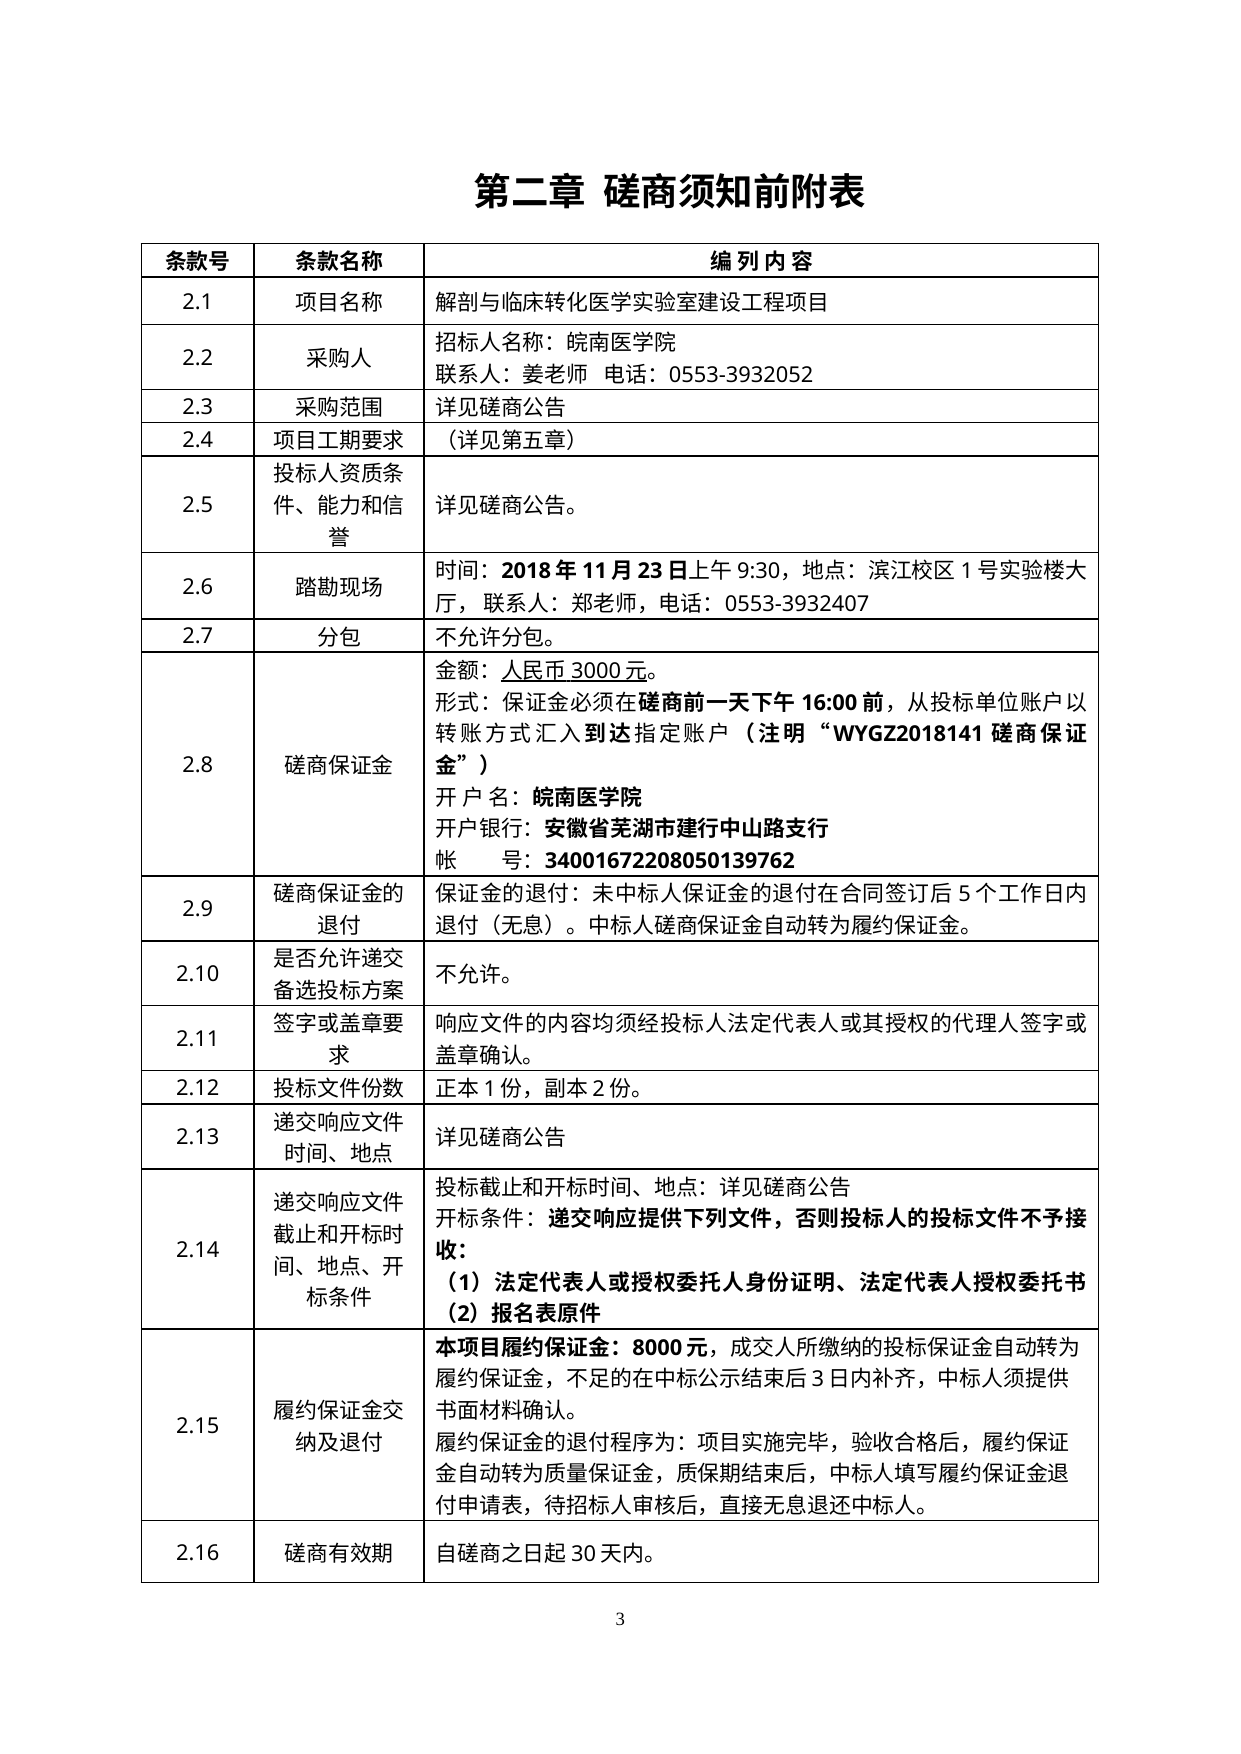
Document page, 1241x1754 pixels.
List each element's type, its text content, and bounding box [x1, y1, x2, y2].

table_cell 2.13 [142, 1105, 253, 1168]
table_header 编 列 内 容 [425, 244, 1098, 276]
table_cell 踏勘现场 [255, 553, 423, 618]
table_cell 自磋商之日起30天内。 [425, 1521, 1098, 1582]
table_cell 递交响应文件截止和开标时间、地点、开标条件 [255, 1170, 423, 1328]
table_cell 2.16 [142, 1521, 253, 1582]
table_cell 金额：人民币3000元。 形式：保证金必须在磋商前一天下午16:00前，从投标单位账户以转账方式汇入到达指定账户（注明“WYGZ2018141磋商保证金”） 开 户 名：皖南医学院 开户银行：安徽省芜湖市建行中山路支行 帐 号：34001672208050139762 [425, 653, 1098, 875]
table_cell 2.1 [142, 278, 253, 323]
table_cell 2.8 [142, 653, 253, 875]
table_cell 签字或盖章要求 [255, 1006, 423, 1070]
table_cell 解剖与临床转化医学实验室建设工程项目 [425, 278, 1098, 323]
table_cell 是否允许递交备选投标方案 [255, 942, 423, 1005]
table_cell 投标人资质条件、能力和信誉 [255, 457, 423, 551]
table_cell 2.14 [142, 1170, 253, 1328]
table_cell 2.4 [142, 423, 253, 455]
table_cell 投标截止和开标时间、地点：详见磋商公告 开标条件：递交响应提供下列文件，否则投标人的投标文件不予接收： （1）法定代表人或授权委托人身份证明、法定代表人授权委托书（2）报名表原件 [425, 1170, 1098, 1328]
table_cell 保证金的退付：未中标人保证金的退付在合同签订后5个工作日内退付（无息）。中标人磋商保证金自动转为履约保证金。 [425, 877, 1098, 940]
table_cell 详见磋商公告 [425, 390, 1098, 422]
table_cell 详见磋商公告。 [425, 457, 1098, 551]
table_cell 项目工期要求 [255, 423, 423, 455]
table_cell 响应文件的内容均须经投标人法定代表人或其授权的代理人签字或盖章确认。 [425, 1006, 1098, 1070]
table_cell 2.5 [142, 457, 253, 551]
table_cell 项目名称 [255, 278, 423, 323]
table_cell 2.10 [142, 942, 253, 1005]
table_cell 采购范围 [255, 390, 423, 422]
table_cell 2.7 [142, 620, 253, 651]
table_cell 磋商有效期 [255, 1521, 423, 1582]
table_cell 履约保证金交纳及退付 [255, 1330, 423, 1520]
table_cell 投标文件份数 [255, 1071, 423, 1103]
table_cell 2.3 [142, 390, 253, 422]
table_cell 2.9 [142, 877, 253, 940]
table_cell 本项目履约保证金：8000元，成交人所缴纳的投标保证金自动转为履约保证金，不足的在中标公示结束后3日内补齐，中标人须提供书面材料确认。 履约保证金的退付程序为：项目实施完毕，验收合格后，履约保证金自动转为质量保证金，质保期结束后，中标人填写履约保证金退付申请表，待招标人审核后，直接无息退还中标人。 [425, 1330, 1098, 1520]
table_cell 磋商保证金的退付 [255, 877, 423, 940]
table_cell 详见磋商公告 [425, 1105, 1098, 1168]
table_header 条款号 [142, 244, 253, 276]
table_cell 2.12 [142, 1071, 253, 1103]
table_header 条款名称 [255, 244, 423, 276]
table_cell 招标人名称：皖南医学院 联系人：姜老师 电话：0553-3932052 [425, 325, 1098, 388]
table_cell 不允许。 [425, 942, 1098, 1005]
table_cell 时间：2018年11月23日上午9:30，地点：滨江校区1号实验楼大厅， 联系人：郑老师，电话：0553-3932407 [425, 553, 1098, 618]
table_cell 2.2 [142, 325, 253, 388]
table_cell 2.15 [142, 1330, 253, 1520]
table_cell 不允许分包。 [425, 620, 1098, 651]
table_cell 2.11 [142, 1006, 253, 1070]
subtitle 第二章 磋商须知前附表 [286, 162, 1053, 216]
table_cell 磋商保证金 [255, 653, 423, 875]
table_cell 递交响应文件时间、地点 [255, 1105, 423, 1168]
table_cell （详见第五章） [425, 423, 1098, 455]
table_cell 正本1份，副本2份。 [425, 1071, 1098, 1103]
table_cell 分包 [255, 620, 423, 651]
table_cell 采购人 [255, 325, 423, 388]
table_cell 2.6 [142, 553, 253, 618]
